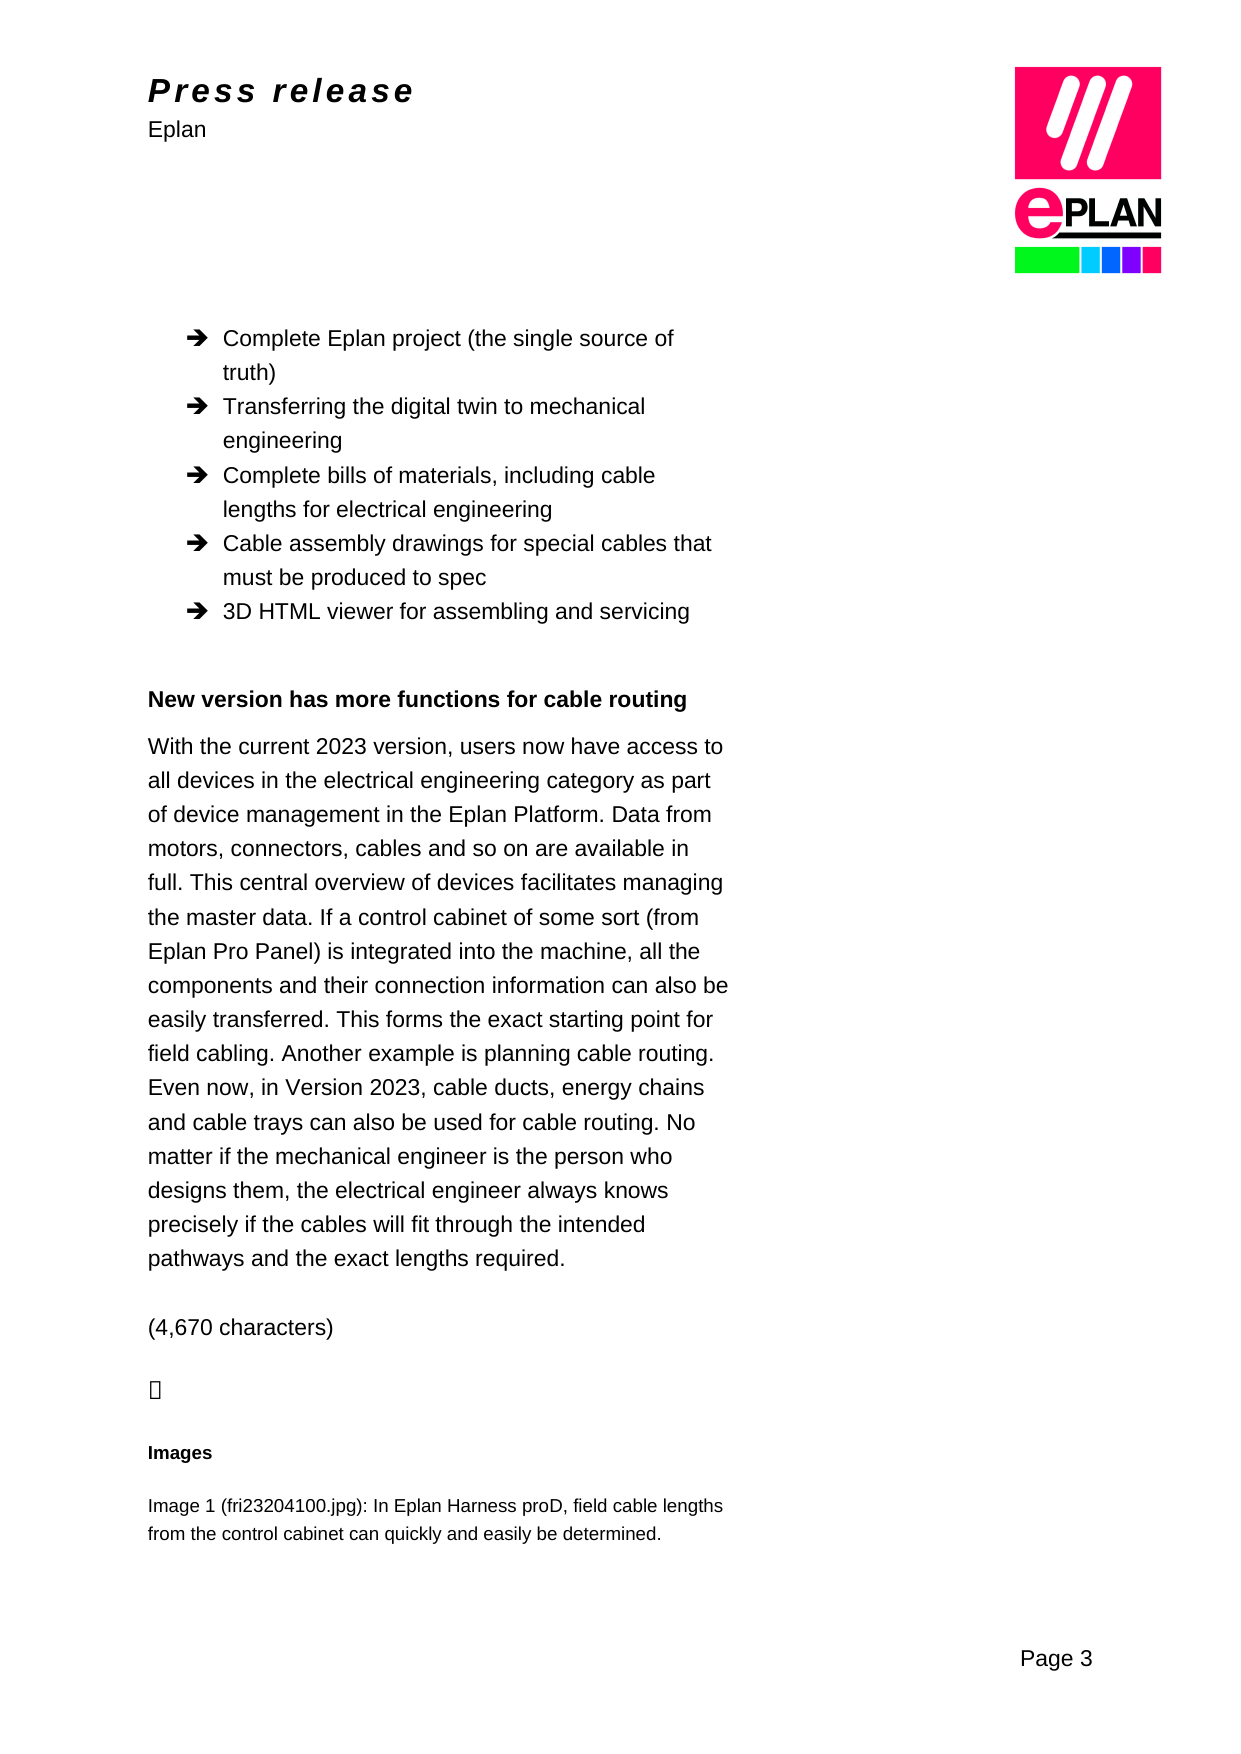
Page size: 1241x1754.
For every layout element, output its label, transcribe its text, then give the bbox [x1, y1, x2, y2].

list Transferring the digital twin to mechanical engineering [185, 393, 729, 454]
list Complete Eplan project (the single source of truth) [185, 325, 729, 385]
text  [148, 1373, 729, 1407]
list 3D HTML viewer for assembling and servicing [185, 598, 729, 661]
text New version has more functions for cable routing [148, 686, 729, 712]
list Complete bills of materials, including cable lengths for electrical engineering [185, 462, 729, 522]
list Cable assembly drawings for special cables that must be produced to spec [185, 530, 729, 590]
text With the current 2023 version, users now have access to all devices in the electrical engineering category as part of device management in the Eplan Platform. Data from motors, connectors, cables and so on are available in full. This central overview of devices facilitates managing the master data. If a control cabinet of some sort (from Eplan Pro Panel) is integrated into the machine, all the components and their connection information can also be easily transferred. This forms the exact starting point for field cabling. Another example is planning cable routing. Even now, in Version 2023, cable ducts, energy chains and cable trays can also be used for cable routing. No matter if the mechanical engineer is the person who designs them, the electrical engineer always knows precisely if the cables will fit through the intended pathways and the exact lengths required. [148, 733, 729, 1271]
text Image 1 (fri23204100.jpg): In Eplan Harness proD, field cable lengths from the control cabinet can quickly and easily be determined. [148, 1495, 729, 1544]
text (4,670 characters) [148, 1313, 729, 1340]
text Images [148, 1442, 729, 1463]
picture [1012, 64, 1164, 276]
